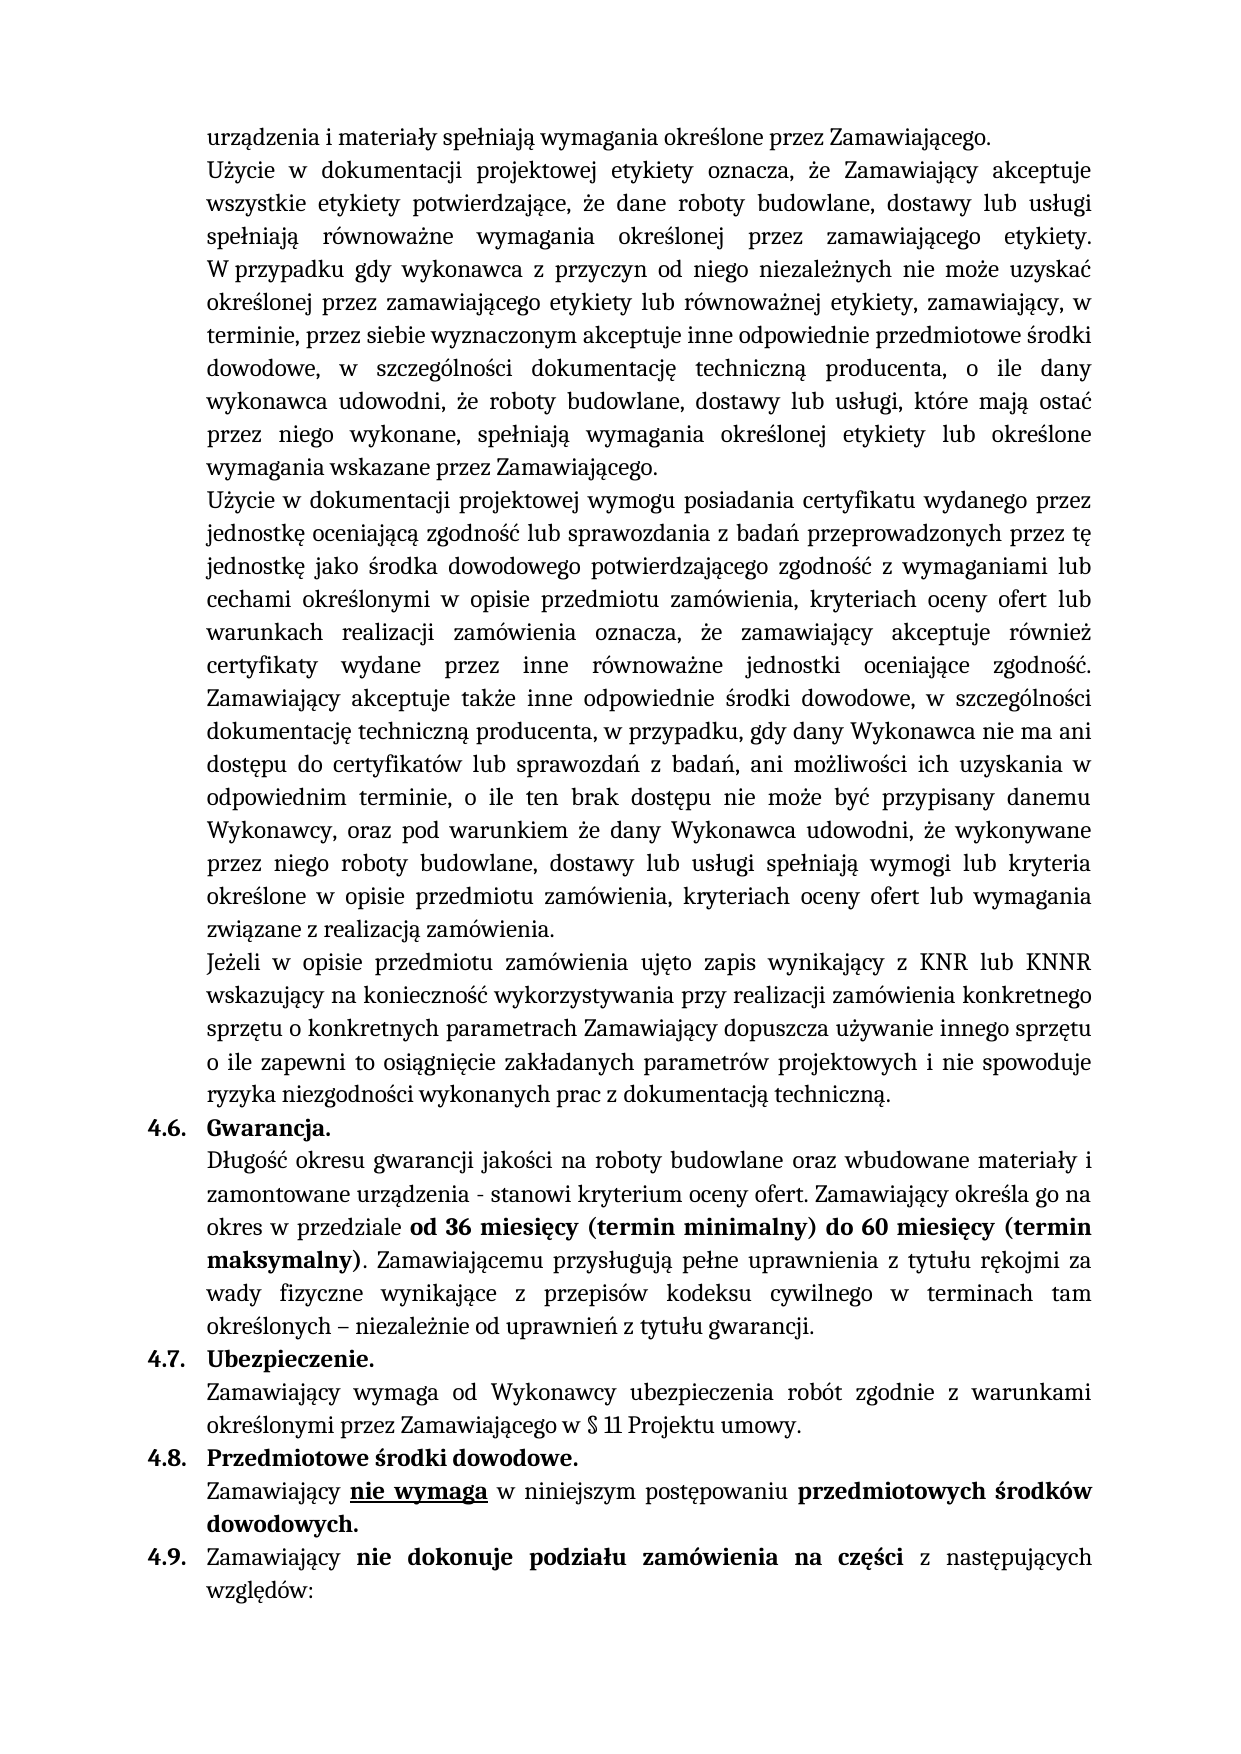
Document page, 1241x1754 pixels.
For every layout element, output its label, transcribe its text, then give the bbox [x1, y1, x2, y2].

text Użycie w dokumentacji projektowej etykiety oznacza, że Zamawiający akceptuje wszystkie etykiety potwierdzające, że dane roboty budowlane, dostawy lub usługi spełniają równoważne wymagania określonej przez zamawiającego etykiety. W przypadku gdy wykonawca z przyczyn od niego niezależnych nie może uzyskać określonej przez zamawiającego etykiety lub równoważnej etykiety, zamawiający, w terminie, przez siebie wyznaczonym akceptuje inne odpowiednie przedmiotowe środki dowodowe, w szczególności dokumentację techniczną producenta, o ile dany wykonawca udowodni, że roboty budowlane, dostawy lub usługi, które mają ostać przez niego wykonane, spełniają wymagania określonej etykiety lub określone wymagania wskazane przez Zamawiającego. [207, 156, 1093, 482]
list Przedmiotowe środki dowodowe. [148, 1444, 1093, 1472]
list Zamawiający nie dokonuje podziału zamówienia na części z następujących względów: [148, 1543, 1093, 1604]
list Zamawiający nie wymaga w niniejszym postępowaniu przedmiotowych środków dowodowych. [207, 1477, 1093, 1538]
text Użycie w dokumentacji projektowej wymogu posiadania certyfikatu wydanego przez jednostkę oceniającą zgodność lub sprawozdania z badań przeprowadzonych przez tę jednostkę jako środka dowodowego potwierdzającego zgodność z wymaganiami lub cechami określonymi w opisie przedmiotu zamówienia, kryteriach oceny ofert lub warunkach realizacji zamówienia oznacza, że zamawiający akceptuje również certyfikaty wydane przez inne równoważne jednostki oceniające zgodność. Zamawiający akceptuje także inne odpowiednie środki dowodowe, w szczególności dokumentację techniczną producenta, w przypadku, gdy dany Wykonawca nie ma ani dostępu do certyfikatów lub sprawozdań z badań, ani możliwości ich uzyskania w odpowiednim terminie, o ile ten brak dostępu nie może być przypisany danemu Wykonawcy, oraz pod warunkiem że dany Wykonawca udowodni, że wykonywane przez niego roboty budowlane, dostawy lub usługi spełniają wymogi lub kryteria określone w opisie przedmiotu zamówienia, kryteriach oceny ofert lub wymagania związane z realizacją zamówienia. [207, 486, 1093, 944]
list Ubezpieczenie. [148, 1344, 1093, 1373]
list Gwarancja. [148, 1113, 1093, 1142]
text Jeżeli w opisie przedmiotu zamówienia ujęto zapis wynikający z KNR lub KNNR wskazujący na konieczność wykorzystywania przy realizacji zamówienia konkretnego sprzętu o konkretnych parametrach Zamawiający dopuszcza używanie innego sprzętu o ile zapewni to osiągnięcie zakładanych parametrów projektowych i nie spowoduje ryzyka niezgodności wykonanych prac z dokumentacją techniczną. [207, 948, 1093, 1109]
text Zamawiający wymaga od Wykonawcy ubezpieczenia robót zgodnie z warunkami określonymi przez Zamawiającego w § 11 Projektu umowy. [207, 1378, 1093, 1439]
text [207, 123, 1093, 152]
text Długość okresu gwarancji jakości na roboty budowlane oraz wbudowane materiały i zamontowane urządzenia - stanowi kryterium oceny ofert. Zamawiający określa go na okres w przedziale od 36 miesięcy (termin minimalny) do 60 miesięcy (termin maksymalny). Zamawiającemu przysługują pełne uprawnienia z tytułu rękojmi za wady fizyczne wynikające z przepisów kodeksu cywilnego w terminach tam określonych – niezależnie od uprawnień z tytułu gwarancji. [207, 1146, 1093, 1340]
